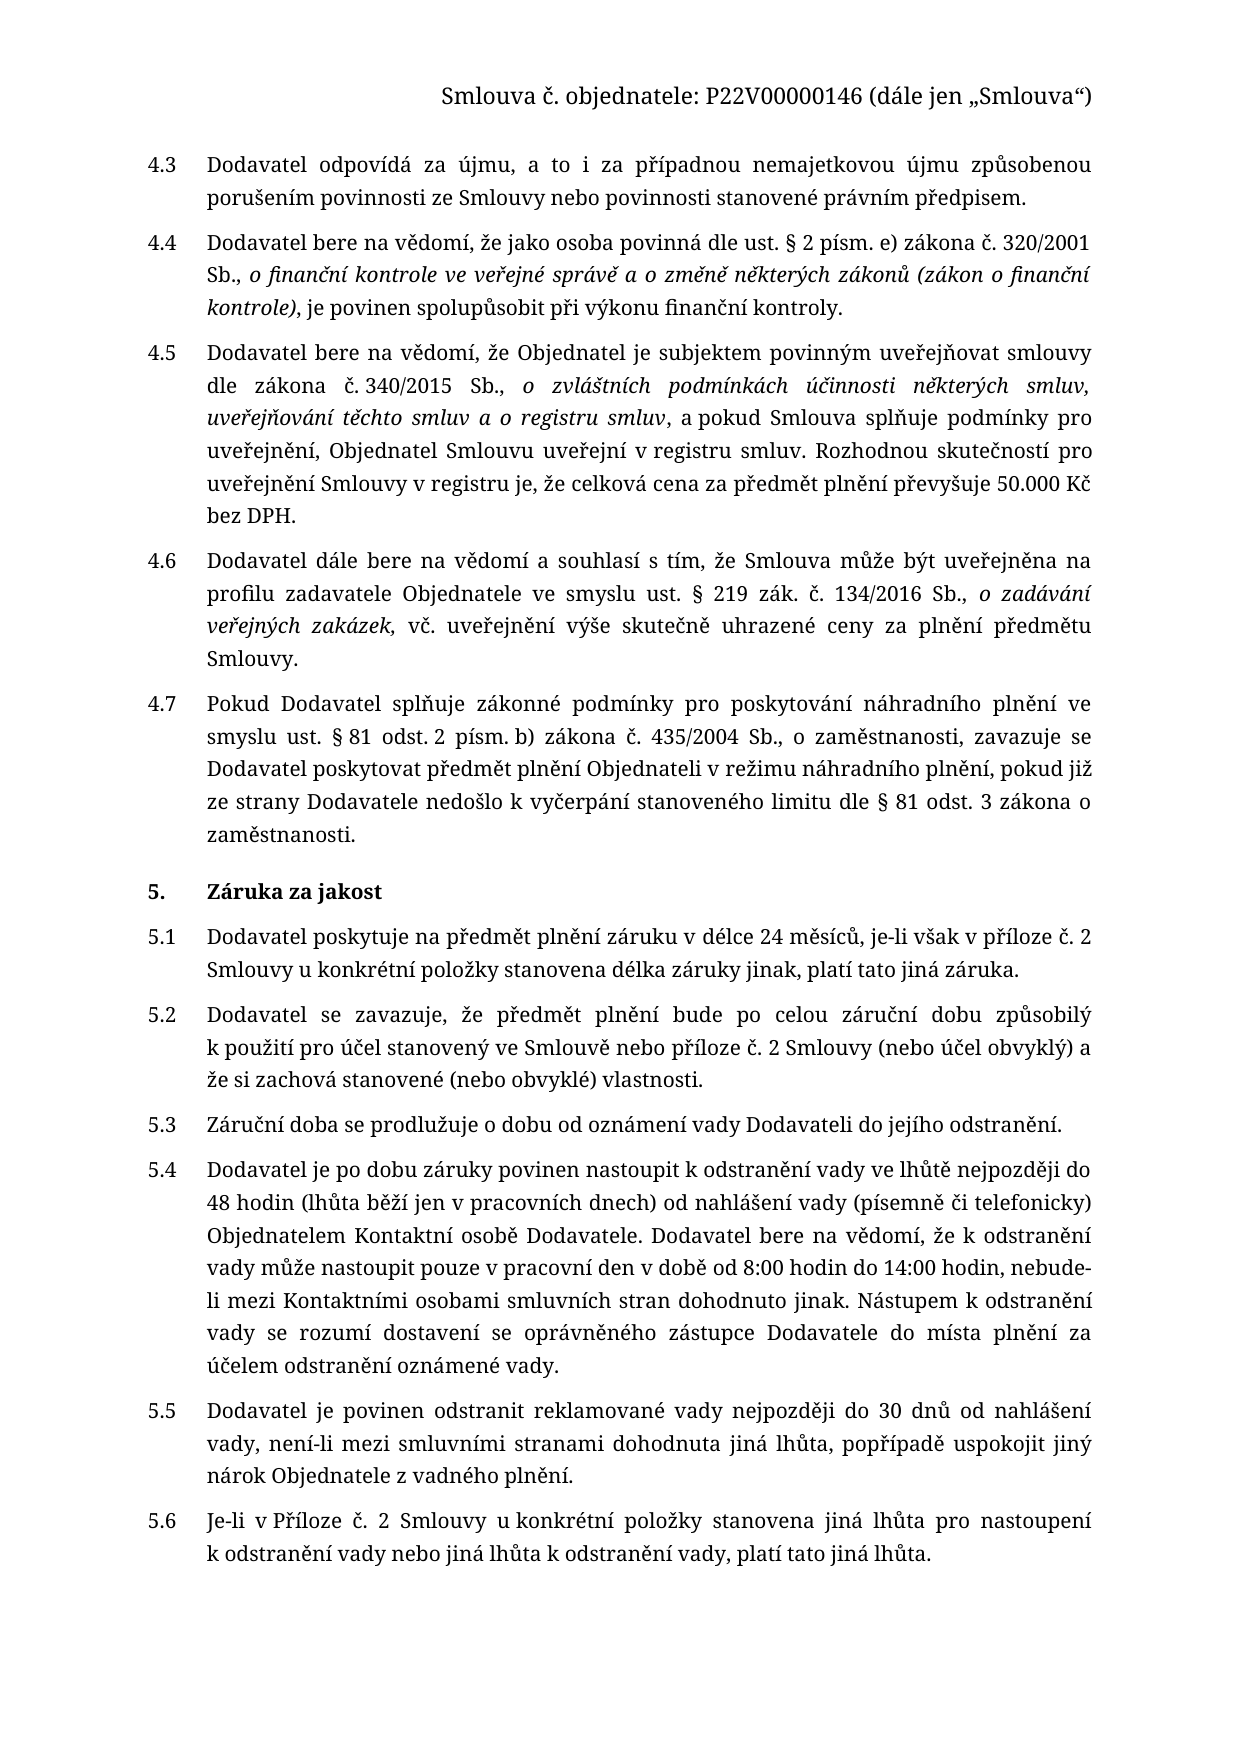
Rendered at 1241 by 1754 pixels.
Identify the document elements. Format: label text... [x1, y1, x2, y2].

list Dodavatel dále bere na vědomí a souhlasí s tím, že Smlouva může být uveřejněna na profilu zadavatele Objednatele ve smyslu ust. § 219 zák. č. 134/2016 Sb., o zadávání veřejných zakázek, vč. uveřejnění výše skutečně uhrazené ceny za plnění předmětu Smlouvy. [148, 546, 1093, 673]
list Dodavatel se zavazuje, že předmět plnění bude po celou záruční dobu způsobilý k použití pro účel stanovený ve Smlouvě nebo příloze č. 2 Smlouvy (nebo účel obvyklý) a že si zachová stanovené (nebo obvyklé) vlastnosti. [148, 1000, 1093, 1094]
list Je-li v Příloze č. 2 Smlouvy u konkrétní položky stanovena jiná lhůta pro nastoupení k odstranění vady nebo jiná lhůta k odstranění vady, platí tato jiná lhůta. [148, 1507, 1093, 1568]
list Dodavatel odpovídá za újmu, a to i za případnou nemajetkovou újmu způsobenou porušením povinnosti ze Smlouvy nebo povinnosti stanovené právním předpisem. [148, 150, 1093, 211]
list Záruční doba se prodlužuje o dobu od oznámení vady Dodavateli do jejího odstranění. [148, 1110, 1093, 1139]
list Záruka za jakost [148, 877, 1093, 906]
list Dodavatel je povinen odstranit reklamované vady nejpozději do 30 dnů od nahlášení vady, není-li mezi smluvními stranami dohodnuta jiná lhůta, popřípadě uspokojit jiný nárok Objednatele z vadného plnění. [148, 1396, 1093, 1490]
list Dodavatel poskytuje na předmět plnění záruku v délce 24 měsíců, je-li však v příloze č. 2 Smlouvy u konkrétní položky stanovena délka záruky jinak, platí tato jiná záruka. [148, 922, 1093, 983]
list Dodavatel bere na vědomí, že jako osoba povinná dle ust. § 2 písm. e) zákona č. 320/2001 Sb., o finanční kontrole ve veřejné správě a o změně některých zákonů (zákon o finanční kontrole), je povinen spolupůsobit při výkonu finanční kontroly. [148, 228, 1093, 322]
list Pokud Dodavatel splňuje zákonné podmínky pro poskytování náhradního plnění ve smyslu ust. § 81 odst. 2 písm. b) zákona č. 435/2004 Sb., o zaměstnanosti, zavazuje se Dodavatel poskytovat předmět plnění Objednateli v režimu náhradního plnění, pokud již ze strany Dodavatele nedošlo k vyčerpání stanoveného limitu dle § 81 odst. 3 zákona o zaměstnanosti. [148, 689, 1093, 848]
list Dodavatel bere na vědomí, že Objednatel je subjektem povinným uveřejňovat smlouvy dle zákona č. 340/2015 Sb., o zvláštních podmínkách účinnosti některých smluv, uveřejňování těchto smluv a o registru smluv, a pokud Smlouva splňuje podmínky pro uveřejnění, Objednatel Smlouvu uveřejní v registru smluv. Rozhodnou skutečností pro uveřejnění Smlouvy v registru je, že celková cena za předmět plnění převyšuje 50.000 Kč bez DPH. [148, 338, 1093, 530]
list Dodavatel je po dobu záruky povinen nastoupit k odstranění vady ve lhůtě nejpozději do 48 hodin (lhůta běží jen v pracovních dnech) od nahlášení vady (písemně či telefonicky) Objednatelem Kontaktní osobě Dodavatele. Dodavatel bere na vědomí, že k odstranění vady může nastoupit pouze v pracovní den v době od 8:00 hodin do 14:00 hodin, nebude-li mezi Kontaktními osobami smluvních stran dohodnuto jinak. Nástupem k odstranění vady se rozumí dostavení se oprávněného zástupce Dodavatele do místa plnění za účelem odstranění oznámené vady. [148, 1156, 1093, 1379]
